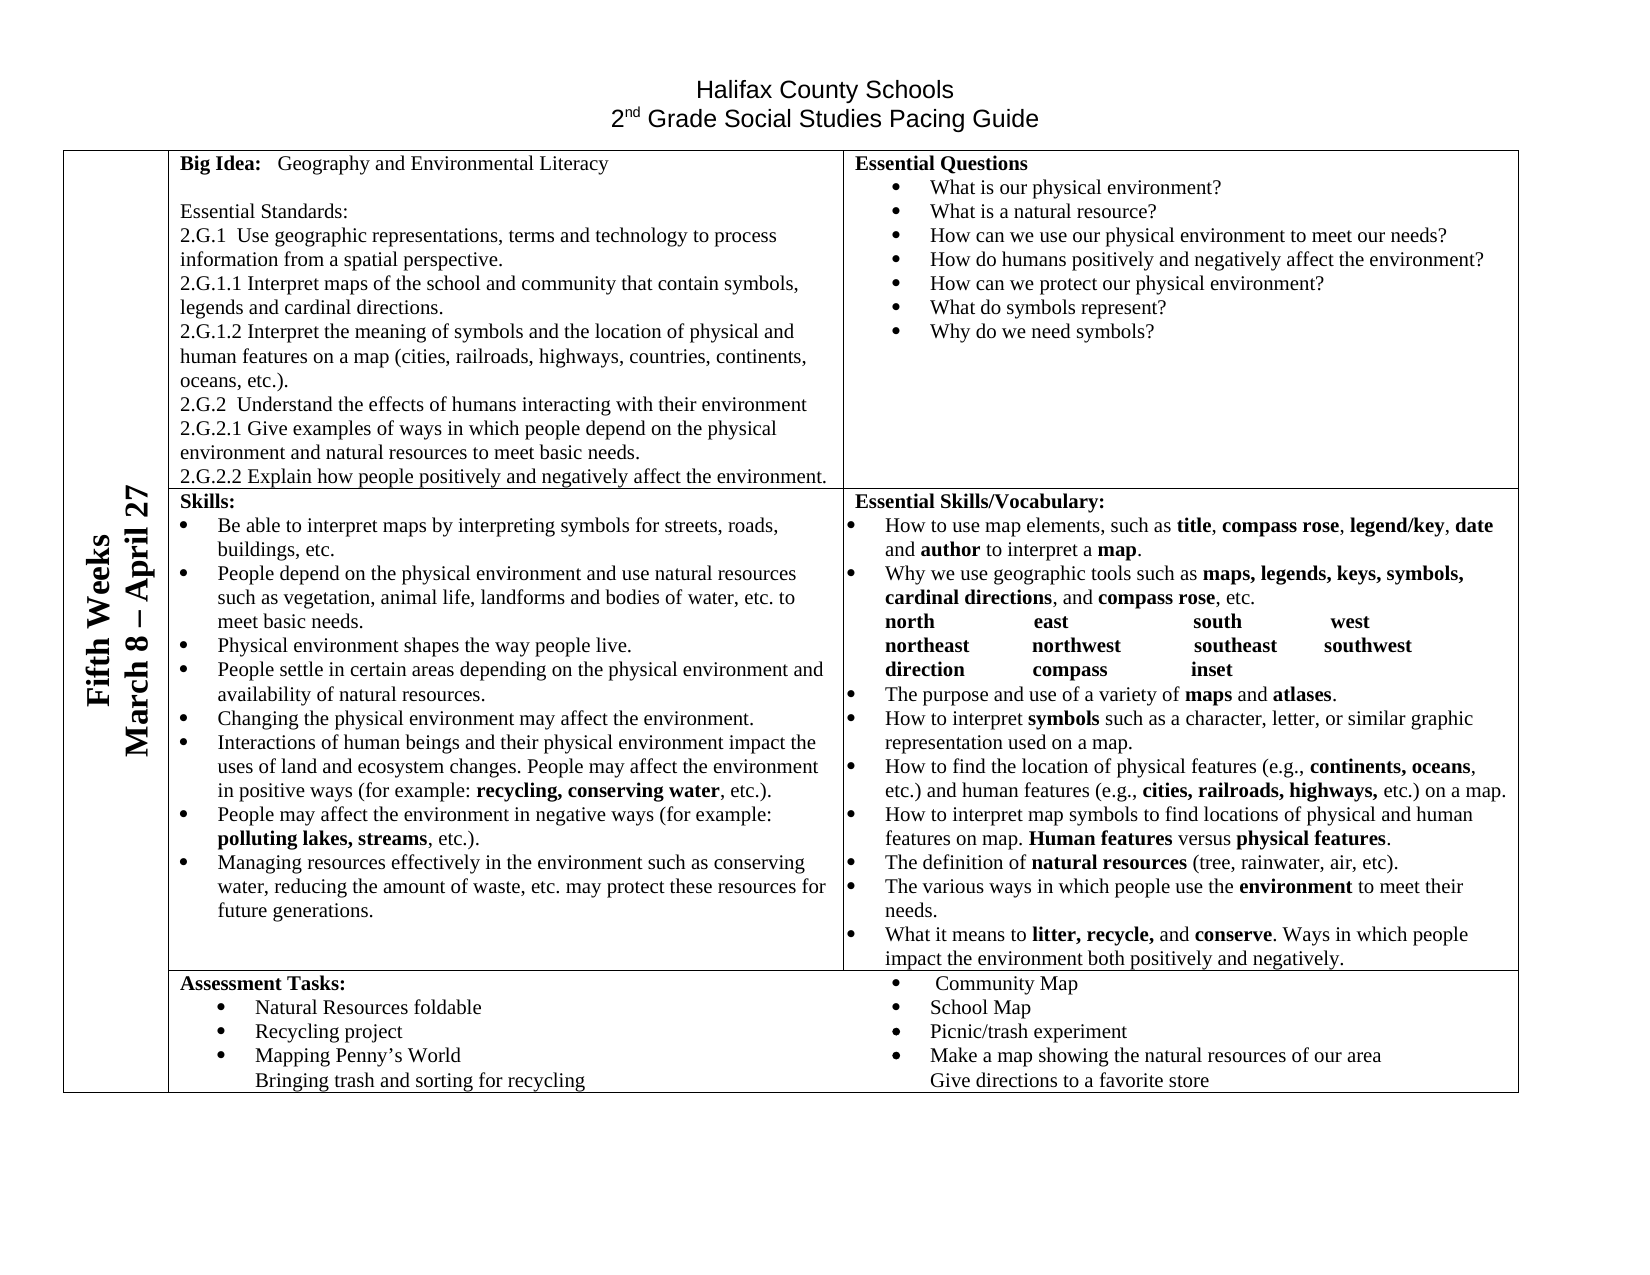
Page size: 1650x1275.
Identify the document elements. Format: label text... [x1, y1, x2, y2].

table_header Fifth Weeks March 8 – April 27 [64, 151, 168, 1092]
table_header Essential Questions What is our physical environment? What is a natural resource? How can we use our physical environment to meet our needs? How do humans positively and negatively affect the environment? How can we protect our physical environment? What do symbols represent? Why do we need symbols? [844, 151, 1518, 488]
table_cell Community Map School Map Picnic/trash experiment Make a map showing the natural resources of our area Give directions to a favorite store [844, 971, 1518, 1092]
table_cell Essential Skills/Vocabulary: How to use map elements, such as title, compass rose, legend/key, date and author to interpret a map. Why we use geographic tools such as maps, legends, keys, symbols, cardinal directions, and compass rose, etc. north east south west northeast northwest southeast southwest direction compass inset The purpose and use of a variety of maps and atlases. How to interpret symbols such as a character, letter, or similar graphic representation used on a map. How to find the location of physical features (e.g., continents, oceans, etc.) and human features (e.g., cities, railroads, highways, etc.) on a map. How to interpret map symbols to find locations of physical and human features on map. Human features versus physical features. The definition of natural resources (tree, rainwater, air, etc). The various ways in which people use the environment to meet their needs. What it means to litter, recycle, and conserve. Ways in which people impact the environment both positively and negatively. [844, 489, 1518, 970]
table_cell Skills: Be able to interpret maps by interpreting symbols for streets, roads, buildings, etc. People depend on the physical environment and use natural resources such as vegetation, animal life, landforms and bodies of water, etc. to meet basic needs. Physical environment shapes the way people live. People settle in certain areas depending on the physical environment and availability of natural resources. Changing the physical environment may affect the environment. Interactions of human beings and their physical environment impact the uses of land and ecosystem changes. People may affect the environment in positive ways (for example: recycling, conserving water, etc.). People may affect the environment in negative ways (for example: polluting lakes, streams, etc.). Managing resources effectively in the environment such as conserving water, reducing the amount of waste, etc. may protect these resources for future generations. [169, 489, 843, 970]
table_cell Assessment Tasks: Natural Resources foldable Recycling project Mapping Penny’s World Bringing trash and sorting for recycling [169, 971, 844, 1092]
table_header Big Idea: Geography and Environmental Literacy Essential Standards: 2.G.1 Use geographic representations, terms and technology to process information from a spatial perspective. 2.G.1.1 Interpret maps of the school and community that contain symbols, legends and cardinal directions. 2.G.1.2 Interpret the meaning of symbols and the location of physical and human features on a map (cities, railroads, highways, countries, continents, oceans, etc.). 2.G.2 Understand the effects of humans interacting with their environment 2.G.2.1 Give examples of ways in which people depend on the physical environment and natural resources to meet basic needs. 2.G.2.2 Explain how people positively and negatively affect the environment. [169, 151, 843, 488]
